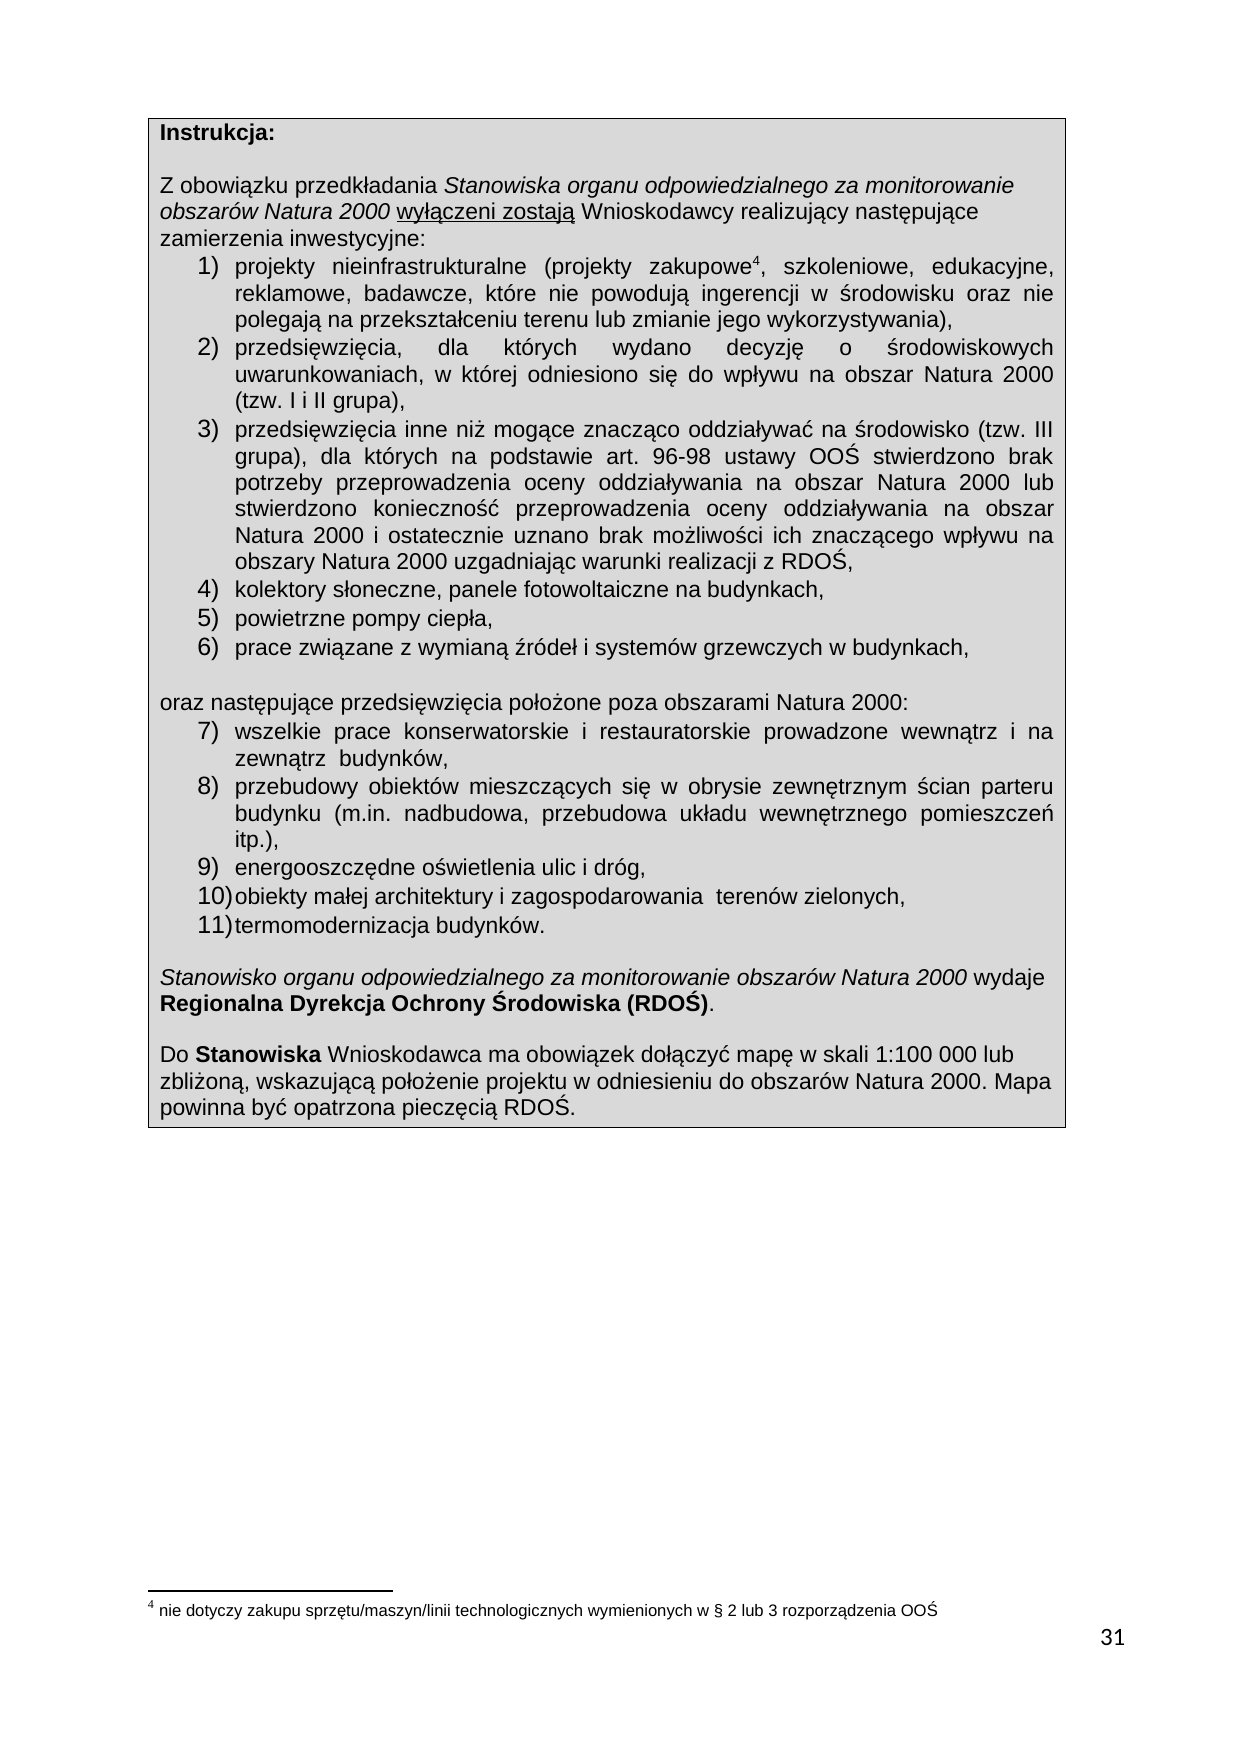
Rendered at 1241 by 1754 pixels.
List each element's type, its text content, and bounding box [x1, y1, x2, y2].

table_header Instrukcja: Z obowiązku przedkładania Stanowiska organu odpowiedzialnego za monitorowanie obszarów Natura 2000 wyłączeni zostają Wnioskodawcy realizujący następujące zamierzenia inwestycyjne: projekty nieinfrastrukturalne (projekty zakupowe, szkoleniowe, edukacyjne, reklamowe, badawcze, które nie powodują ingerencji w środowisku oraz nie polegają na przekształceniu terenu lub zmianie jego wykorzystywania), przedsięwzięcia, dla których wydano decyzję o środowiskowych uwarunkowaniach, w której odniesiono się do wpływu na obszar Natura 2000 (tzw. I i II grupa), przedsięwzięcia inne niż mogące znacząco oddziaływać na środowisko (tzw. III grupa), dla których na podstawie art. 96-98 ustawy OOŚ stwierdzono brak potrzeby przeprowadzenia oceny oddziaływania na obszar Natura 2000 lub stwierdzono konieczność przeprowadzenia oceny oddziaływania na obszar Natura 2000 i ostatecznie uznano brak możliwości ich znaczącego wpływu na obszary Natura 2000 uzgadniając warunki realizacji z RDOŚ, kolektory słoneczne, panele fotowoltaiczne na budynkach, powietrzne pompy ciepła, prace związane z wymianą źródeł i systemów grzewczych w budynkach, oraz następujące przedsięwzięcia położone poza obszarami Natura 2000: wszelkie prace konserwatorskie i restauratorskie prowadzone wewnątrz i na zewnątrz budynków, przebudowy obiektów mieszczących się w obrysie zewnętrznym ścian parteru budynku (m.in. nadbudowa, przebudowa układu wewnętrznego pomieszczeń itp.), energooszczędne oświetlenia ulic i dróg, obiekty małej architektury i zagospodarowania terenów zielonych, termomodernizacja budynków. Stanowisko organu odpowiedzialnego za monitorowanie obszarów Natura 2000 wydaje Regionalna Dyrekcja Ochrony Środowiska (RDOŚ). Do Stanowiska Wnioskodawca ma obowiązek dołączyć mapę w skali 1:100 000 lub zbliżoną, wskazującą położenie projektu w odniesieniu do obszarów Natura 2000. Mapa powinna być opatrzona pieczęcią RDOŚ. [149, 119, 1065, 1127]
